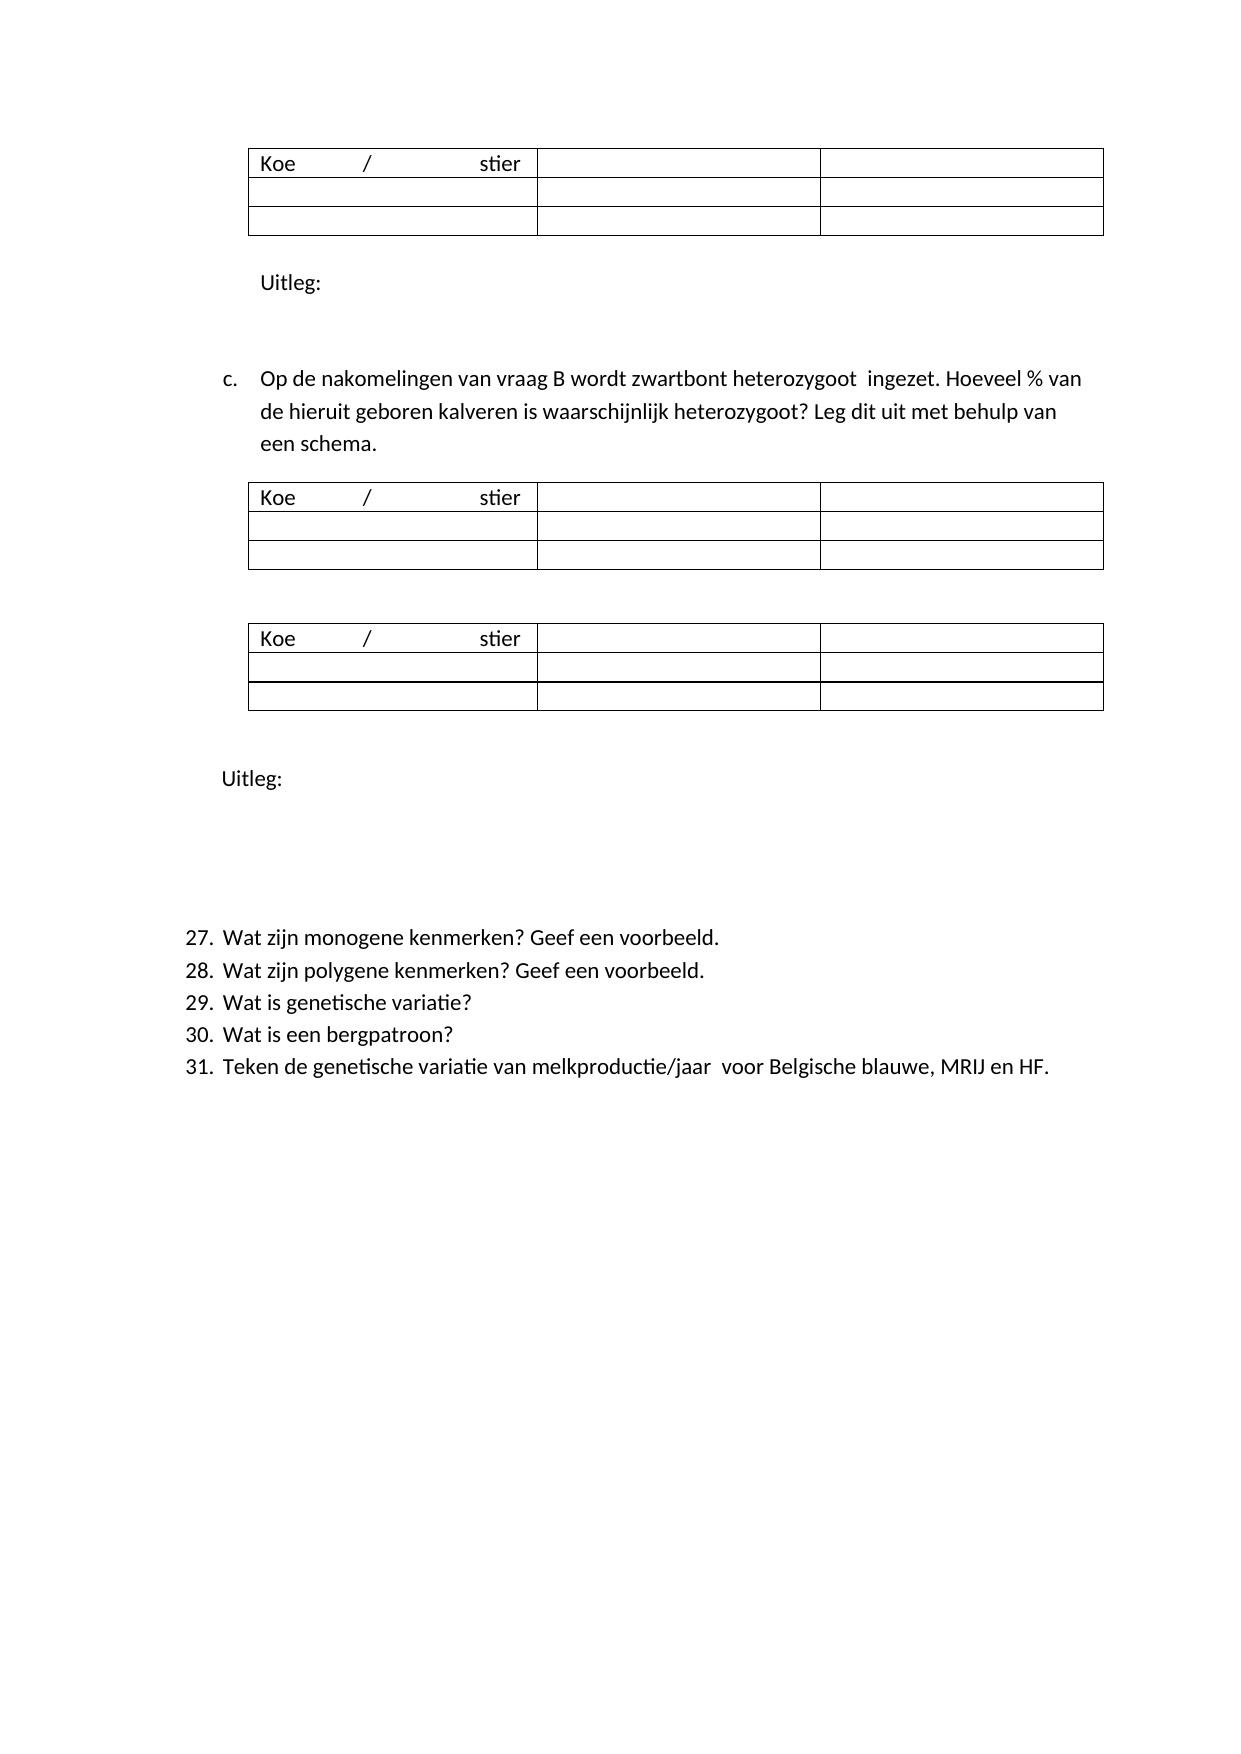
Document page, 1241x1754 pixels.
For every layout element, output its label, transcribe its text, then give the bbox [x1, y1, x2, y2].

table_cell [538, 541, 820, 569]
table_cell [538, 653, 820, 681]
table_cell [249, 683, 537, 710]
table_header [538, 149, 820, 177]
table_cell [821, 653, 1103, 681]
text Uitleg: [148, 764, 1093, 792]
table_header [538, 483, 820, 511]
table_cell [538, 683, 820, 710]
list Wat is genetische variatie? [185, 988, 1093, 1016]
table_header [821, 149, 1103, 177]
table_header [821, 483, 1103, 511]
list Wat zijn monogene kenmerken? Geef een voorbeeld. [185, 923, 1093, 952]
table_cell [249, 207, 537, 235]
table_cell [821, 541, 1103, 569]
table_header Koe / stier [249, 483, 537, 511]
table_cell [821, 512, 1103, 540]
table_cell [821, 207, 1103, 235]
list Teken de genetische variatie van melkproductie/jaar voor Belgische blauwe, MRIJ en HF. [185, 1052, 1093, 1080]
table_cell [538, 207, 820, 235]
table_cell [821, 178, 1103, 206]
table_cell [249, 178, 537, 206]
list Op de nakomelingen van vraag B wordt zwartbont heterozygoot ingezet. Hoeveel % van de hieruit geboren kalveren is waarschijnlijk heterozygoot? Leg dit uit met behulp van een schema. [223, 364, 1093, 457]
table_cell [249, 541, 537, 569]
table_header Koe / stier [249, 149, 537, 177]
table_cell [538, 178, 820, 206]
list Wat is een bergpatroon? [185, 1020, 1093, 1048]
table_header [538, 624, 820, 652]
table_header [821, 624, 1103, 652]
list Wat zijn polygene kenmerken? Geef een voorbeeld. [185, 956, 1093, 984]
list Uitleg: [260, 268, 1093, 296]
table_cell [538, 512, 820, 540]
table_cell [249, 653, 537, 681]
table_header Koe / stier [249, 624, 537, 652]
table_cell [249, 512, 537, 540]
table_cell [821, 683, 1103, 710]
